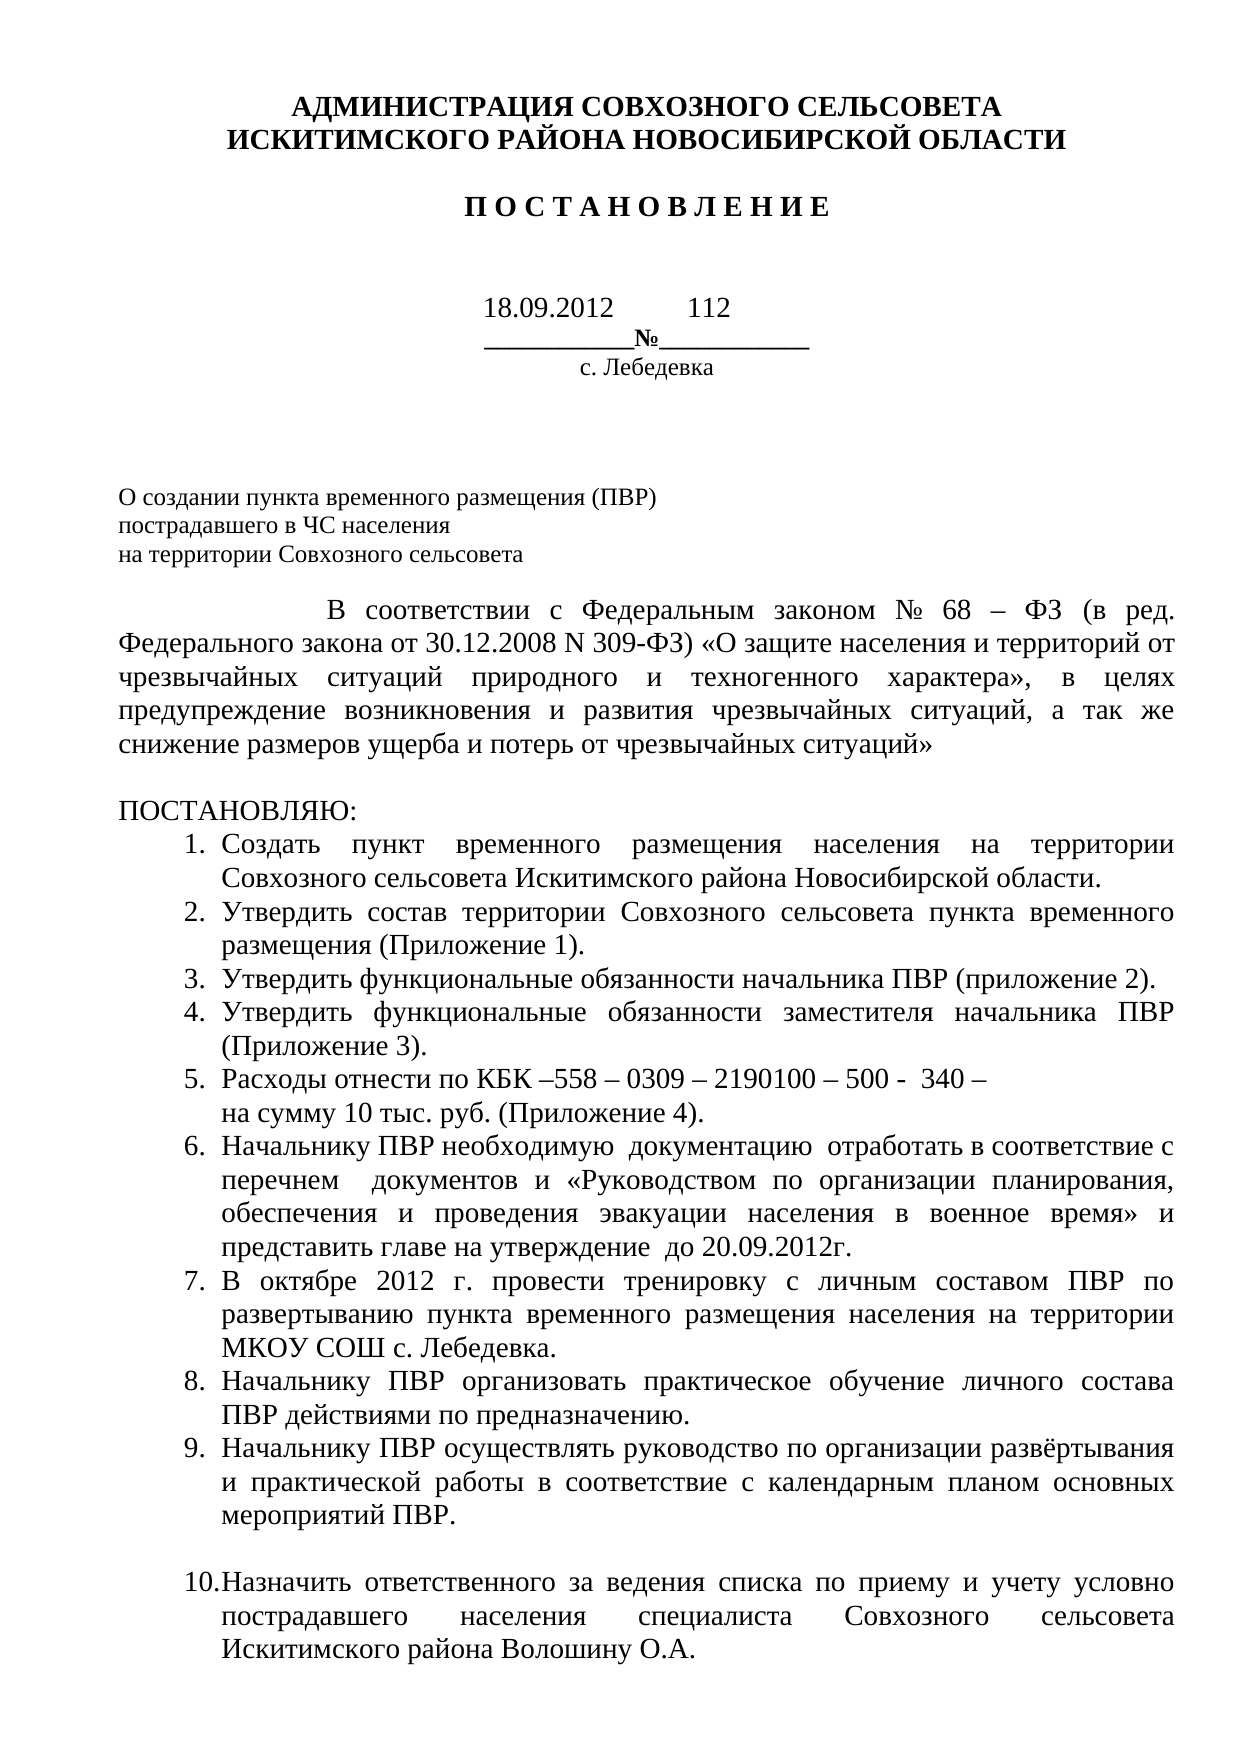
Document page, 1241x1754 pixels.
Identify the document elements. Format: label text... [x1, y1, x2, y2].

list Утвердить функциональные обязанности заместителя начальника ПВР (Приложение 3). [184, 994, 1175, 1061]
subtitle О создании пункта временного размещения (ПВР) [118, 482, 1175, 510]
list Расходы отнести по КБК –558 – 0309 – 2190100 – 500 - 340 – [184, 1061, 1175, 1095]
text 18.09.2012 112 [118, 290, 1175, 323]
list Начальнику ПВР организовать практическое обучение личного состава ПВР действиями по предназначению. [184, 1363, 1175, 1430]
text ____________№____________ [118, 323, 1175, 352]
text ПОСТАНОВЛЯЮ: [118, 793, 1175, 827]
list Утвердить функциональные обязанности начальника ПВР (приложение 2). [184, 961, 1175, 994]
text на территории Совхозного сельсовета [118, 539, 1175, 568]
list Создать пункт временного размещения населения на территории Совхозного сельсовета Искитимского района Новосибирской области. [184, 827, 1175, 894]
list Начальнику ПВР осуществлять руководство по организации развёртывания и практической работы в соответствие с календарным планом основных мероприятий ПВР. [184, 1430, 1175, 1531]
list В октябре 2012 г. провести тренировку с личным составом ПВР по развертыванию пункта временного размещения населения на территории МКОУ СОШ с. Лебедевка. [184, 1263, 1175, 1363]
list на сумму 10 тыс. руб. (Приложение 4). [221, 1095, 1175, 1128]
list Начальнику ПВР необходимую документацию отработать в соответствие с перечнем документов и «Руководством по организации планирования, обеспечения и проведения эвакуации населения в военное время» и представить главе на утверждение до 20.09.2012г. [184, 1128, 1175, 1263]
list Назначить ответственного за ведения списка по приему и учету условно пострадавшего населения специалиста Совхозного сельсовета Искитимского района Волошину О.А. [184, 1564, 1175, 1665]
text П О С Т А Н О В Л Е Н И Е [118, 189, 1175, 223]
list Утвердить состав территории Совхозного сельсовета пункта временного размещения (Приложение 1). [184, 894, 1175, 961]
subtitle пострадавшего в ЧС населения [118, 510, 1175, 539]
text с. Лебедевка [118, 352, 1175, 381]
text АДМИНИСТРАЦИЯ СОВХОЗНОГО СЕЛЬСОВЕТА [118, 89, 1175, 122]
text ИСКИТИМСКОГО РАЙОНА НОВОСИБИРСКОЙ ОБЛАСТИ [118, 122, 1175, 156]
text В соответствии с Федеральным законом № 68 – ФЗ (в ред. Федерального закона от 30.12.2008 N 309-ФЗ) «О защите населения и территорий от чрезвычайных ситуаций природного и техногенного характера», в целях предупреждение возникновения и развития чрезвычайных ситуаций, а так же снижение размеров ущерба и потерь от чрезвычайных ситуаций» [118, 592, 1175, 759]
